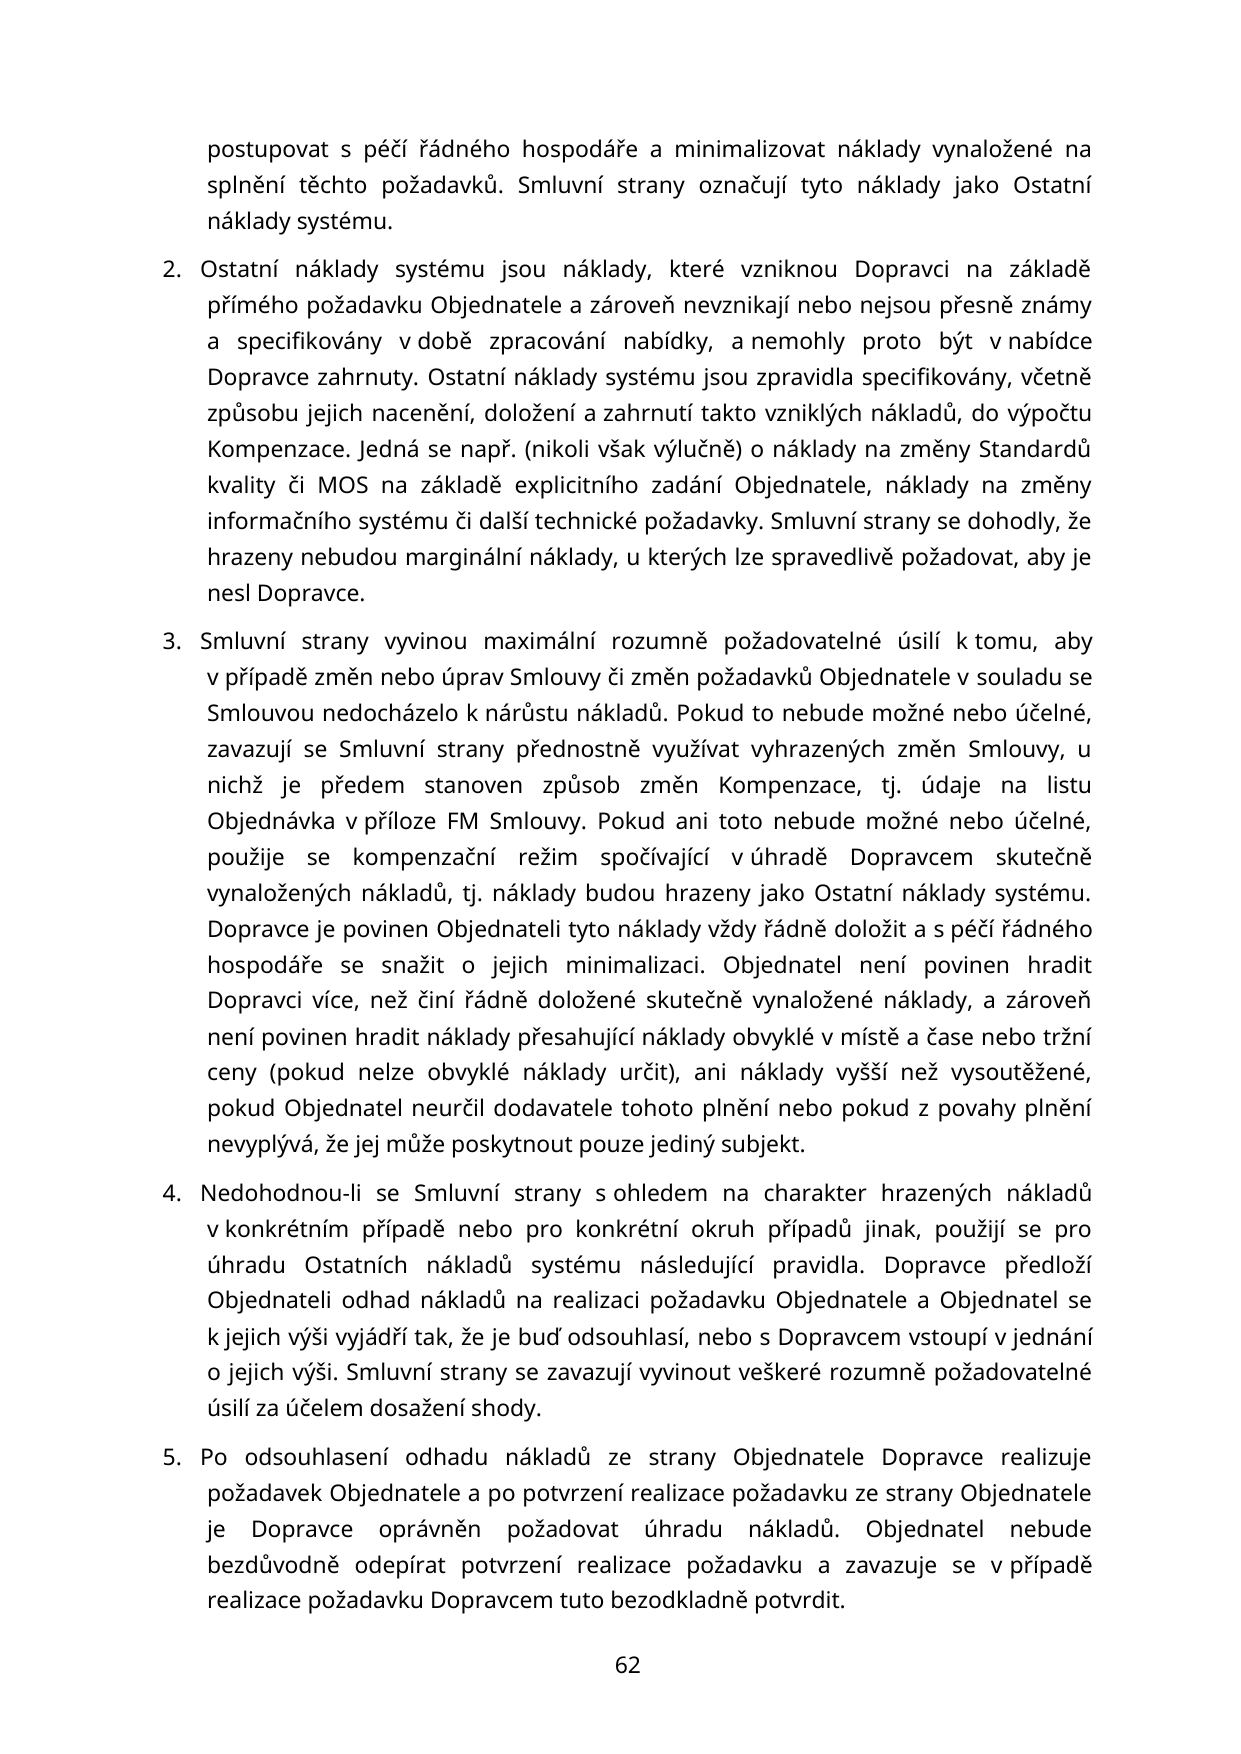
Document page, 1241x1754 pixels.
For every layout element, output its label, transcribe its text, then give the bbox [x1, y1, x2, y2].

list Ostatní náklady systému jsou náklady, které vzniknou Dopravci na základě přímého požadavku Objednatele a zároveň nevznikají nebo nejsou přesně známy a specifikovány v době zpracování nabídky, a nemohly proto být v nabídce Dopravce zahrnuty. Ostatní náklady systému jsou zpravidla specifikovány, včetně způsobu jejich nacenění, doložení a zahrnutí takto vzniklých nákladů, do výpočtu Kompenzace. Jedná se např. (nikoli však výlučně) o náklady na změny Standardů kvality či MOS na základě explicitního zadání Objednatele, náklady na změny informačního systému či další technické požadavky. Smluvní strany se dohodly, že hrazeny nebudou marginální náklady, u kterých lze spravedlivě požadovat, aby je nesl Dopravce. [162, 253, 1093, 608]
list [162, 133, 1093, 236]
list Smluvní strany vyvinou maximální rozumně požadovatelné úsilí k tomu, aby v případě změn nebo úprav Smlouvy či změn požadavků Objednatele v souladu se Smlouvou nedocházelo k nárůstu nákladů. Pokud to nebude možné nebo účelné, zavazují se Smluvní strany přednostně využívat vyhrazených změn Smlouvy, u nichž je předem stanoven způsob změn Kompenzace, tj. údaje na listu Objednávka v příloze FM Smlouvy. Pokud ani toto nebude možné nebo účelné, použije se kompenzační režim spočívající v úhradě Dopravcem skutečně vynaložených nákladů, tj. náklady budou hrazeny jako Ostatní náklady systému. Dopravce je povinen Objednateli tyto náklady vždy řádně doložit a s péčí řádného hospodáře se snažit o jejich minimalizaci. Objednatel není povinen hradit Dopravci více, než činí řádně doložené skutečně vynaložené náklady, a zároveň není povinen hradit náklady přesahující náklady obvyklé v místě a čase nebo tržní ceny (pokud nelze obvyklé náklady určit), ani náklady vyšší než vysoutěžené, pokud Objednatel neurčil dodavatele tohoto plnění nebo pokud z povahy plnění nevyplývá, že jej může poskytnout pouze jediný subjekt. [162, 625, 1093, 1159]
list Po odsouhlasení odhadu nákladů ze strany Objednatele Dopravce realizuje požadavek Objednatele a po potvrzení realizace požadavku ze strany Objednatele je Dopravce oprávněn požadovat úhradu nákladů. Objednatel nebude bezdůvodně odepírat potvrzení realizace požadavku a zavazuje se v případě realizace požadavku Dopravcem tuto bezodkladně potvrdit. [162, 1441, 1093, 1616]
list Nedohodnou-li se Smluvní strany s ohledem na charakter hrazených nákladů v konkrétním případě nebo pro konkrétní okruh případů jinak, použijí se pro úhradu Ostatních nákladů systému následující pravidla. Dopravce předloží Objednateli odhad nákladů na realizaci požadavku Objednatele a Objednatel se k jejich výši vyjádří tak, že je buď odsouhlasí, nebo s Dopravcem vstoupí v jednání o jejich výši. Smluvní strany se zavazují vyvinout veškeré rozumně požadovatelné úsilí za účelem dosažení shody. [162, 1177, 1093, 1423]
